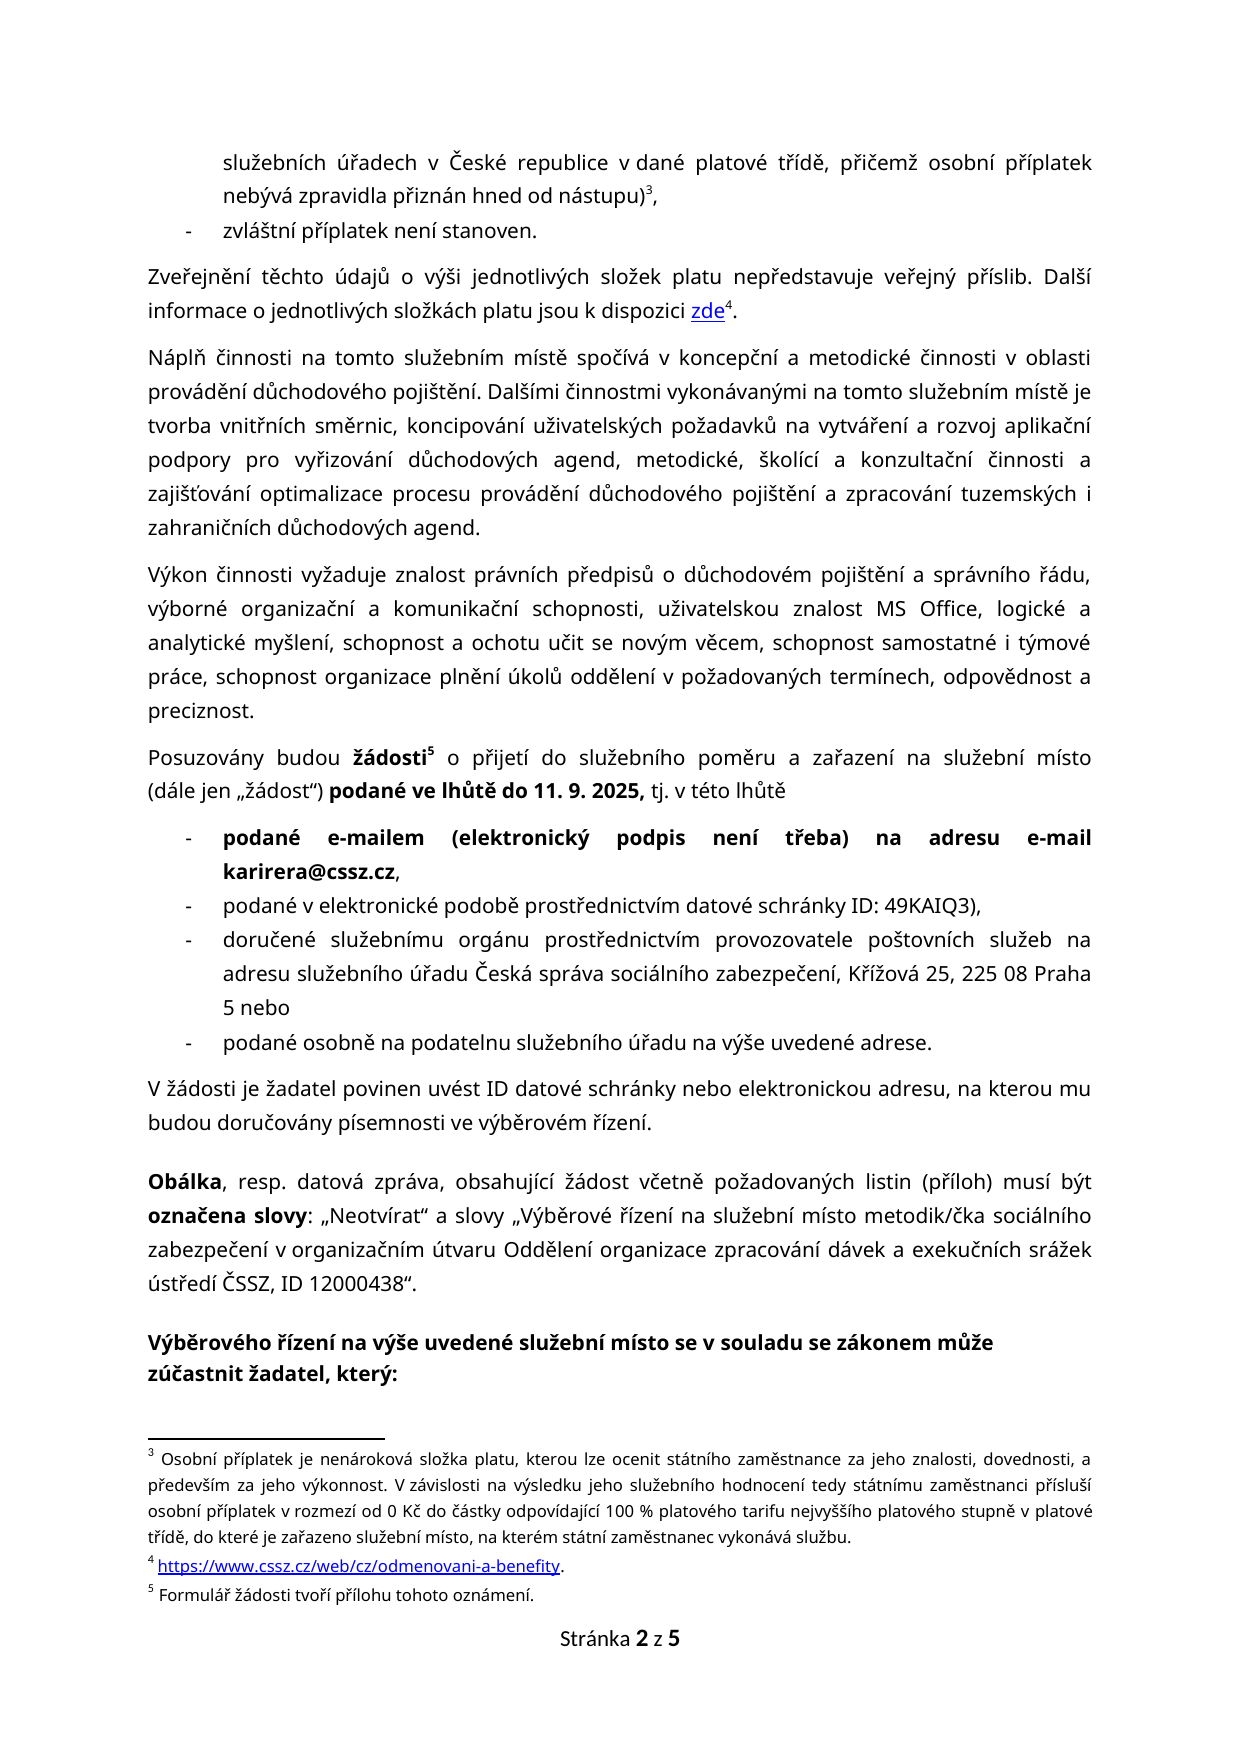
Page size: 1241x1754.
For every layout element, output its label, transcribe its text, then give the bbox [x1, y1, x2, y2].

list podané v elektronické podobě prostřednictvím datové schránky ID: 49KAIQ3), [185, 891, 1093, 920]
list zvláštní příplatek není stanoven. [185, 216, 1093, 244]
list podané e-mailem (elektronický podpis není třeba) na adresu e-mail karirera@cssz.cz, [185, 823, 1093, 886]
text V žádosti je žadatel povinen uvést ID datové schránky nebo elektronickou adresu, na kterou mu budou doručovány písemnosti ve výběrovém řízení. [148, 1074, 1093, 1137]
text Výkon činnosti vyžaduje znalost právních předpisů o důchodovém pojištění a správního řádu, výborné organizační a komunikační schopnosti, uživatelskou znalost MS Office, logické a analytické myšlení, schopnost a ochotu učit se novým věcem, schopnost samostatné i týmové práce, schopnost organizace plnění úkolů oddělení v požadovaných termínech, odpovědnost a preciznost. [148, 560, 1093, 724]
list doručené služebnímu orgánu prostřednictvím provozovatele poštovních služeb na adresu služebního úřadu Česká správa sociálního zabezpečení, Křížová 25, 225 08 Praha 5 nebo [185, 925, 1093, 1022]
list podané osobně na podatelnu služebního úřadu na výše uvedené adrese. [185, 1028, 1093, 1056]
text Zveřejnění těchto údajů o výši jednotlivých složek platu nepředstavuje veřejný příslib. Další informace o jednotlivých složkách platu jsou k dispozici zde. [148, 262, 1093, 325]
text Náplň činnosti na tomto služebním místě spočívá v koncepční a metodické činnosti v oblasti provádění důchodového pojištění. Dalšími činnostmi vykonávanými na tomto služebním místě je tvorba vnitřních směrnic, koncipování uživatelských požadavků na vytváření a rozvoj aplikační podpory pro vyřizování důchodových agend, metodické, školící a konzultační činnosti a zajišťování optimalizace procesu provádění důchodového pojištění a zpracování tuzemských i zahraničních důchodových agend. [148, 343, 1093, 542]
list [185, 148, 1093, 210]
text Výběrového řízení na výše uvedené služební místo se v souladu se zákonem může zúčastnit žadatel, který: [148, 1328, 1093, 1388]
text Posuzovány budou žádosti o přijetí do služebního poměru a zařazení na služební místo (dále jen „žádost“) podané ve lhůtě do 11. 9. 2025, tj. v této lhůtě [148, 743, 1093, 805]
text Obálka, resp. datová zpráva, obsahující žádost včetně požadovaných listin (příloh) musí být označena slovy: „Neotvírat“ a slovy „Výběrové řízení na služební místo metodik/čka sociálního zabezpečení v organizačním útvaru Oddělení organizace zpracování dávek a exekučních srážek ústředí ČSSZ, ID 12000438“. [148, 1167, 1093, 1298]
